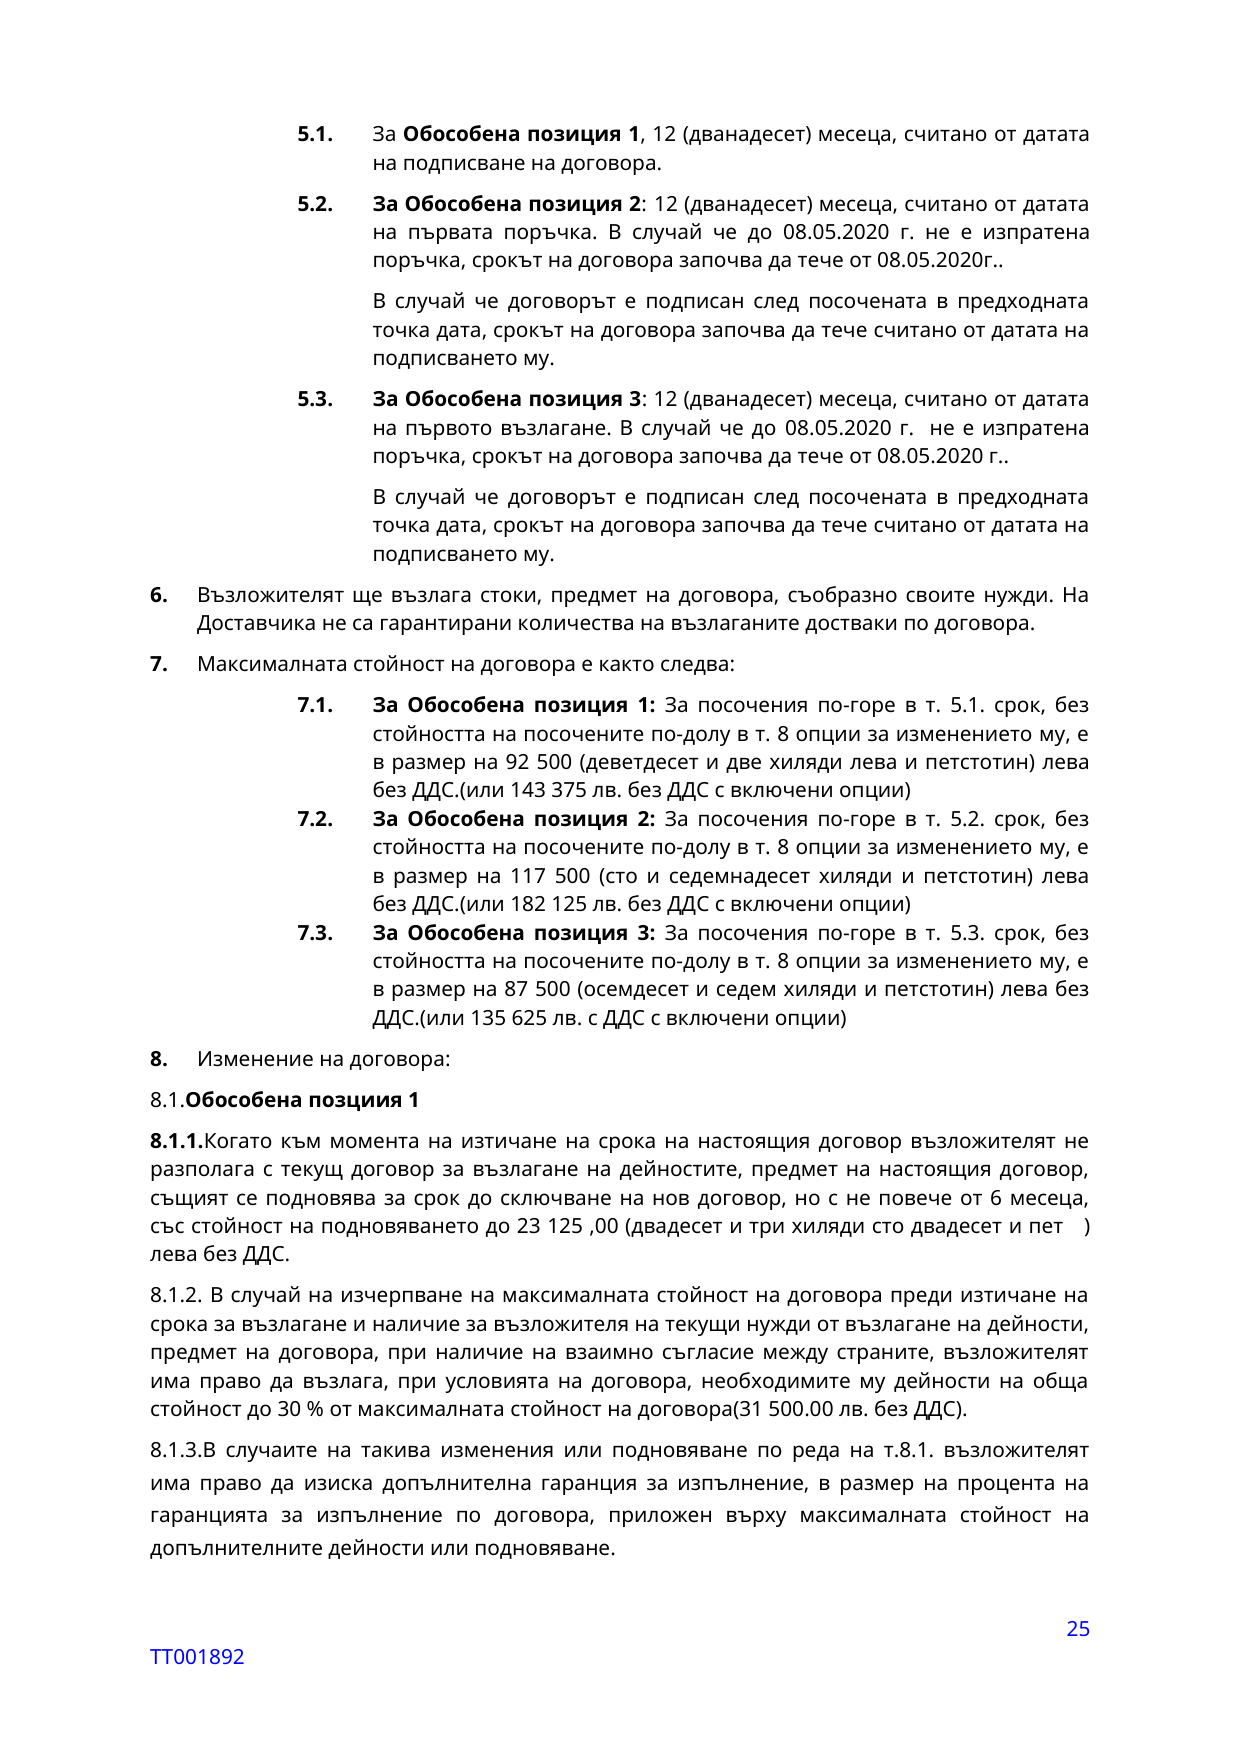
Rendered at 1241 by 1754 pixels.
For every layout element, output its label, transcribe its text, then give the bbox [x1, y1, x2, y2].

list За Oбособена позиция 1, 12 (дванадесет) месеца, считано от датата на подписване на договора. [297, 119, 1090, 176]
text В случай че договорът е подписан след посочената в предходната точка дата, срокът на договора започва да тече считано от датата на подписването му. [372, 482, 1090, 567]
text В случай че договорът е подписан след посочената в предходната точка дата, срокът на договора започва да тече считано от датата на подписването му. [372, 286, 1090, 372]
list За Обособена позиция 1: За посочения по-горе в т. 5.1. срок, без стойността на посочените по-долу в т. 8 опции за изменението му, е в размер на 92 500 (деветдесет и две хиляди лева и петстотин) лева без ДДС.(или 143 375 лв. без ДДС с включени опции) [297, 690, 1090, 804]
text 8.1.1.Когато към момента на изтичане на срока на настоящия договор възложителят не разполага с текущ договор за възлагане на дейностите, предмет на настоящия договор, същият се подновява за срок до сключване на нов договор, но с не повече от 6 месеца, със стойност на подновяването до 23 125 ,00 (двадесет и три хиляди сто двадесет и пет ) лева без ДДС. [150, 1126, 1090, 1268]
list За Oбособена позиция 2: 12 (дванадесет) месеца, считано от датата на първата поръчка. В случай че до 08.05.2020 г. не е изпратена поръчка, срокът на договора започва да тече от 08.05.2020г.. [297, 189, 1090, 274]
text 8.1.Обособена позциия 1 [150, 1085, 1090, 1113]
list За Обособена позиция 2: За посочения по-горе в т. 5.2. срок, без стойността на посочените по-долу в т. 8 опции за изменението му, е в размер на 117 500 (сто и седемнадесет хиляди и петстотин) лева без ДДС.(или 182 125 лв. без ДДС с включени опции) [297, 804, 1090, 918]
text 8.1.3.В случаите на такива изменения или подновяване по реда на т.8.1. възложителят има право да изиска допълнителна гаранция за изпълнение, в размер на процента на гаранцията за изпълнение по договора, приложен върху максималната стойност на допълнителните дейности или подновяване. [150, 1435, 1090, 1561]
text 8.1.2. В случай на изчерпване на максималната стойност на договора преди изтичане на срока за възлагане и наличие за възложителя на текущи нужди от възлагане на дейности, предмет на договора, при наличие на взаимно съгласие между страните, възложителят има право да възлага, при условията на договора, необходимите му дейности на обща стойност до 30 % от максималната стойност на договора(31 500.00 лв. без ДДС). [150, 1281, 1090, 1423]
list За Oбособена позиция 3: 12 (дванадесет) месеца, считано от датата на първото възлагане. В случай че до 08.05.2020 г. не е изпратена поръчка, срокът на договора започва да тече от 08.05.2020 г.. [297, 384, 1090, 469]
list Максималната стойност на договора е както следва: [150, 649, 1090, 678]
list За Обособена позиция 3: За посочения по-горе в т. 5.3. срок, без стойността на посочените по-долу в т. 8 опции за изменението му, е в размер на 87 500 (осемдесет и седем хиляди и петстотин) лева без ДДС.(или 135 625 лв. с ДДС с включени опции) [297, 918, 1090, 1031]
list Изменение на договора: [150, 1044, 1090, 1072]
list Възложителят ще възлага стоки, предмет на договора, съобразно своите нужди. На Доставчика не са гарантирани количества на възлаганите достваки по договора. [150, 580, 1090, 637]
